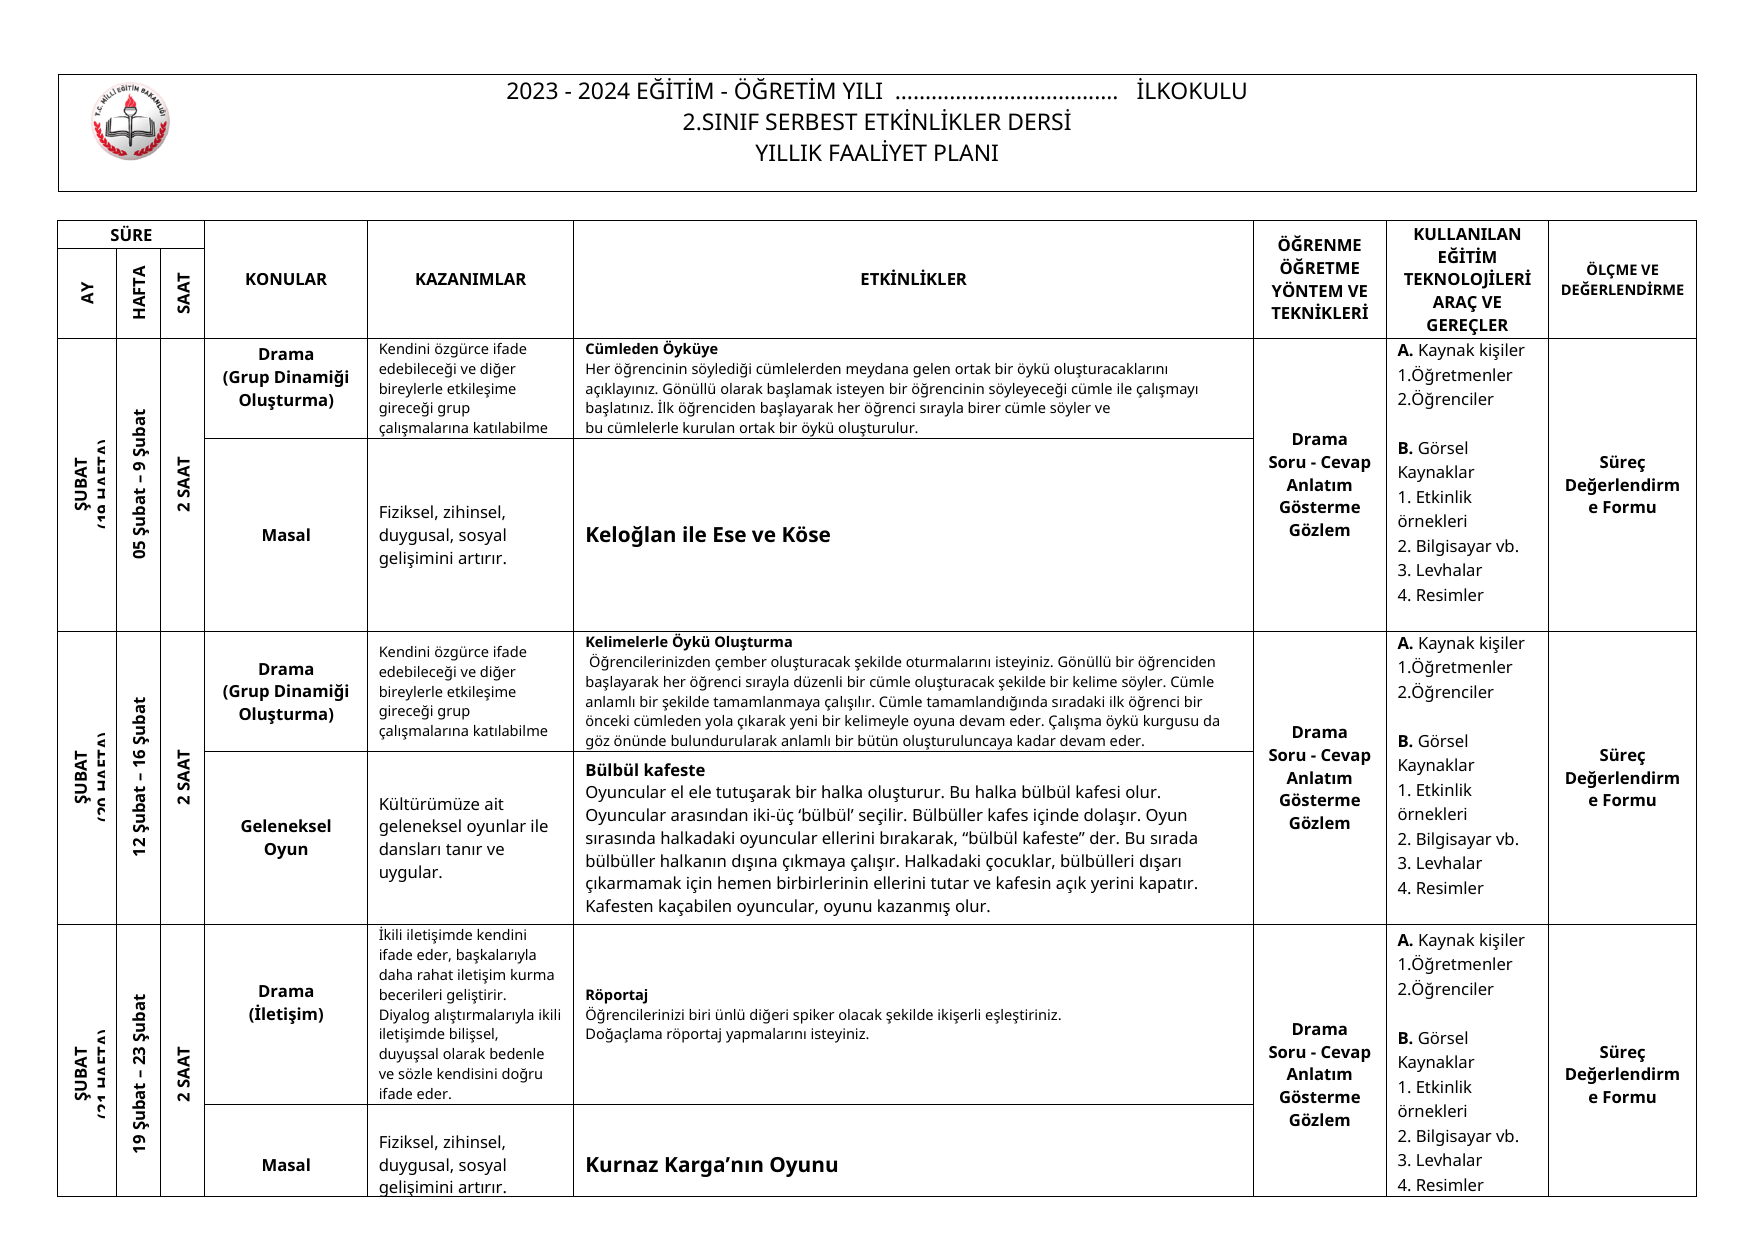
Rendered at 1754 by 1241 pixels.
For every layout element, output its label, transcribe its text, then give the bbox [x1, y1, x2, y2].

table_cell Kendini özgürce ifade edebileceği ve diğer bireylerle etkileşime gireceği grup çalışmalarına katılabilme [368, 339, 573, 438]
table_header ÖLÇME VE DEĞERLENDİRME [1549, 221, 1696, 338]
table_header KAZANIMLAR [368, 221, 573, 338]
table_cell A. Kaynak kişiler 1.Öğretmenler 2.Öğrenciler B. Görsel Kaynaklar 1. Etkinlik örnekleri 2. Bilgisayar vb. 3. Levhalar 4. Resimler [1387, 632, 1548, 924]
picture [85, 77, 175, 167]
table_header ETKİNLİKLER [574, 221, 1253, 338]
table_cell Süreç Değerlendirme Formu [1549, 339, 1696, 631]
table_cell Masal [205, 1105, 367, 1196]
table_cell Kurnaz Karga’nın Oyunu [574, 1105, 1253, 1196]
table_cell İkili iletişimde kendini ifade eder, başkalarıyla daha rahat iletişim kurma becerileri geliştirir. Diyalog alıştırmalarıyla ikili iletişimde bilişsel, duyuşsal olarak bedenle ve sözle kendisini doğru ifade eder. [368, 925, 573, 1104]
table_cell ŞUBAT (19.HAFTA) [58, 339, 116, 631]
table_cell 2 SAAT [161, 339, 204, 631]
table_cell 2 SAAT [161, 925, 204, 1196]
table_header KULLANILAN EĞİTİM TEKNOLOJİLERİ ARAÇ VE GEREÇLER [1387, 221, 1548, 338]
table_header KONULAR [205, 221, 367, 338]
table_cell Cümleden Öyküye Her öğrencinin söylediği cümlelerden meydana gelen ortak bir öykü oluşturacaklarını açıklayınız. Gönüllü olarak başlamak isteyen bir öğrencinin söyleyeceği cümle ile çalışmayı başlatınız. İlk öğrenciden başlayarak her öğrenci sırayla birer cümle söyler ve bu cümlelerle kurulan ortak bir öykü oluşturulur. [574, 339, 1253, 438]
table_cell Drama (Grup Dinamiği Oluşturma) [205, 632, 367, 751]
table_cell HAFTA [117, 249, 160, 338]
table_cell Drama (İletişim) [205, 925, 367, 1104]
table_cell Geleneksel Oyun [205, 752, 367, 924]
table_cell Röportaj Öğrencilerinizi biri ünlü diğeri spiker olacak şekilde ikişerli eşleştiriniz. Doğaçlama röportaj yapmalarını isteyiniz. [574, 925, 1253, 1104]
table_cell Süreç Değerlendirme Formu [1549, 925, 1696, 1196]
table_cell Masal [205, 439, 367, 631]
table_cell Drama Soru - Cevap Anlatım Gösterme Gözlem [1254, 339, 1386, 631]
table_cell 19 Şubat – 23 Şubat [117, 925, 160, 1196]
table_cell Drama Soru - Cevap Anlatım Gösterme Gözlem [1254, 632, 1386, 924]
table_cell SAAT [161, 249, 204, 338]
table_cell Drama Soru - Cevap Anlatım Gösterme Gözlem [1254, 925, 1386, 1196]
table_cell 2 SAAT [161, 632, 204, 924]
table_cell Kelimelerle Öykü Oluşturma Öğrencilerinizden çember oluşturacak şekilde oturmalarını isteyiniz. Gönüllü bir öğrenciden başlayarak her öğrenci sırayla düzenli bir cümle oluşturacak şekilde bir kelime söyler. Cümle anlamlı bir şekilde tamamlanmaya çalışılır. Cümle tamamlandığında sıradaki ilk öğrenci bir önceki cümleden yola çıkarak yeni bir kelimeyle oyuna devam eder. Çalışma öykü kurgusu da göz önünde bulundurularak anlamlı bir bütün oluşturuluncaya kadar devam eder. [574, 632, 1253, 751]
table_cell A. Kaynak kişiler 1.Öğretmenler 2.Öğrenciler B. Görsel Kaynaklar 1. Etkinlik örnekleri 2. Bilgisayar vb. 3. Levhalar 4. Resimler [1387, 925, 1548, 1196]
table_header ÖĞRENME ÖĞRETME YÖNTEM VE TEKNİKLERİ [1254, 221, 1386, 338]
table_cell 12 Şubat – 16 Şubat [117, 632, 160, 924]
table_cell Kültürümüze ait geleneksel oyunlar ile dansları tanır ve uygular. [368, 752, 573, 924]
table_cell Kendini özgürce ifade edebileceği ve diğer bireylerle etkileşime gireceği grup çalışmalarına katılabilme [368, 632, 573, 751]
table_cell ŞUBAT (21.HAFTA) [58, 925, 116, 1196]
table_cell Keloğlan ile Ese ve Köse [574, 439, 1253, 631]
table_cell Drama (Grup Dinamiği Oluşturma) [205, 339, 367, 438]
table_cell AY [58, 249, 116, 338]
table_cell Bülbül kafeste Oyuncular el ele tutuşarak bir halka oluşturur. Bu halka bülbül kafesi olur. Oyuncular arasından iki-üç ‘bülbül’ seçilir. Bülbüller kafes içinde dolaşır. Oyun sırasında halkadaki oyuncular ellerini bırakarak, “bülbül kafeste” der. Bu sırada bülbüller halkanın dışına çıkmaya çalışır. Halkadaki çocuklar, bülbülleri dışarı çıkarmamak için hemen birbirlerinin ellerini tutar ve kafesin açık yerini kapatır. Kafesten kaçabilen oyuncular, oyunu kazanmış olur. [574, 752, 1253, 924]
table_cell ŞUBAT (20.HAFTA) [58, 632, 116, 924]
table_cell Süreç Değerlendirme Formu [1549, 632, 1696, 924]
table_cell 05 Şubat – 9 Şubat [117, 339, 160, 631]
table_header SÜRE [58, 221, 204, 248]
table_cell Fiziksel, zihinsel, duygusal, sosyal gelişimini artırır. [368, 439, 573, 631]
table_cell A. Kaynak kişiler 1.Öğretmenler 2.Öğrenciler B. Görsel Kaynaklar 1. Etkinlik örnekleri 2. Bilgisayar vb. 3. Levhalar 4. Resimler [1387, 339, 1548, 631]
table_cell Fiziksel, zihinsel, duygusal, sosyal gelişimini artırır. [368, 1105, 573, 1196]
